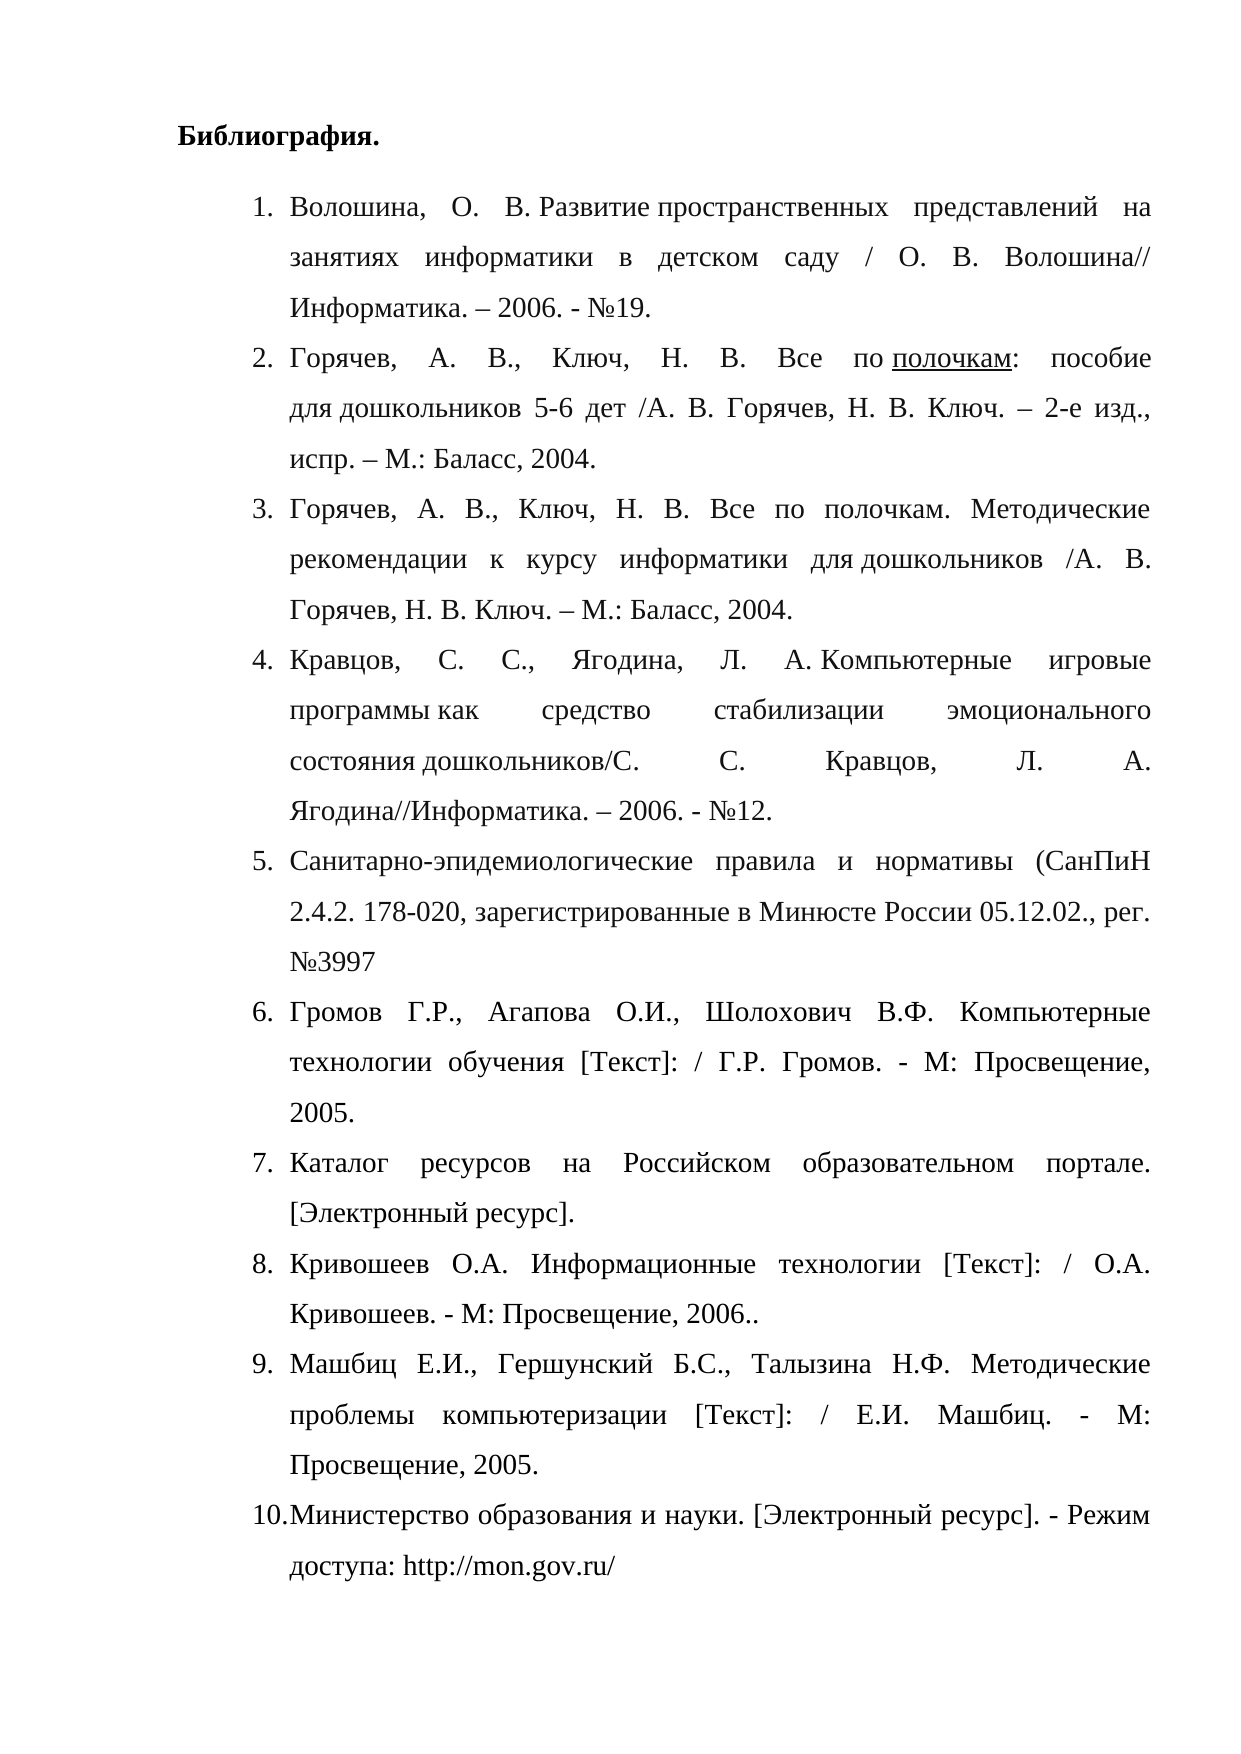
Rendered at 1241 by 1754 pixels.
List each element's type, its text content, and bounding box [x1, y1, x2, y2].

list Каталог ресурсов на Российском образовательном портале. [Электронный ресурс]. [252, 1145, 1152, 1229]
list Горячев, А. В., Ключ, Н. В. Все по полочкам. Методические рекомендации к курсу информатики для дошкольников /А. В. Горячев, Н. В. Ключ. – М.: Баласс, 2004. [252, 491, 1152, 625]
list Горячев, А. В., Ключ, Н. В. Все по полочкам: пособие для дошкольников 5-6 дет /А. В. Горячев, Н. В. Ключ. – 2-е изд., испр. – М.: Баласс, 2004. [252, 340, 1152, 474]
list Громов Г.Р., Агапова О.И., Шолохович В.Ф. Компьютерные технологии обучения [Текст]: / Г.Р. Громов. - М: Просвещение, 2005. [252, 994, 1152, 1128]
text Библиография. [177, 118, 1152, 152]
list Санитарно-эпидемиологические правила и нормативы (СанПиН 2.4.2. 178-020, зарегистрированные в Минюсте России 05.12.02., рег. №3997 [252, 843, 1152, 977]
list Волошина, О. В. Развитие пространственных представлений на занятиях информатики в детском саду / О. В. Волошина// Информатика. – 2006. - №19. [252, 189, 1152, 323]
list Машбиц Е.И., Гершунский Б.С., Талызина Н.Ф. Методические проблемы компьютеризации [Текст]: / Е.И. Машбиц. - М: Просвещение, 2005. [252, 1346, 1152, 1481]
list Кривошеев О.А. Информационные технологии [Текст]: / О.А. Кривошеев. - М: Просвещение, 2006.. [252, 1246, 1152, 1330]
list Кравцов, С. С., Ягодина, Л. А. Компьютерные игровые программы как средство стабилизации эмоционального состояния дошкольников/С. С. Кравцов, Л. А. Ягодина//Информатика. – 2006. - №12. [252, 642, 1152, 827]
list Министерство образования и науки. [Электронный ресурс]. - Режим доступа: http://mon.gov.ru/ [252, 1497, 1152, 1581]
